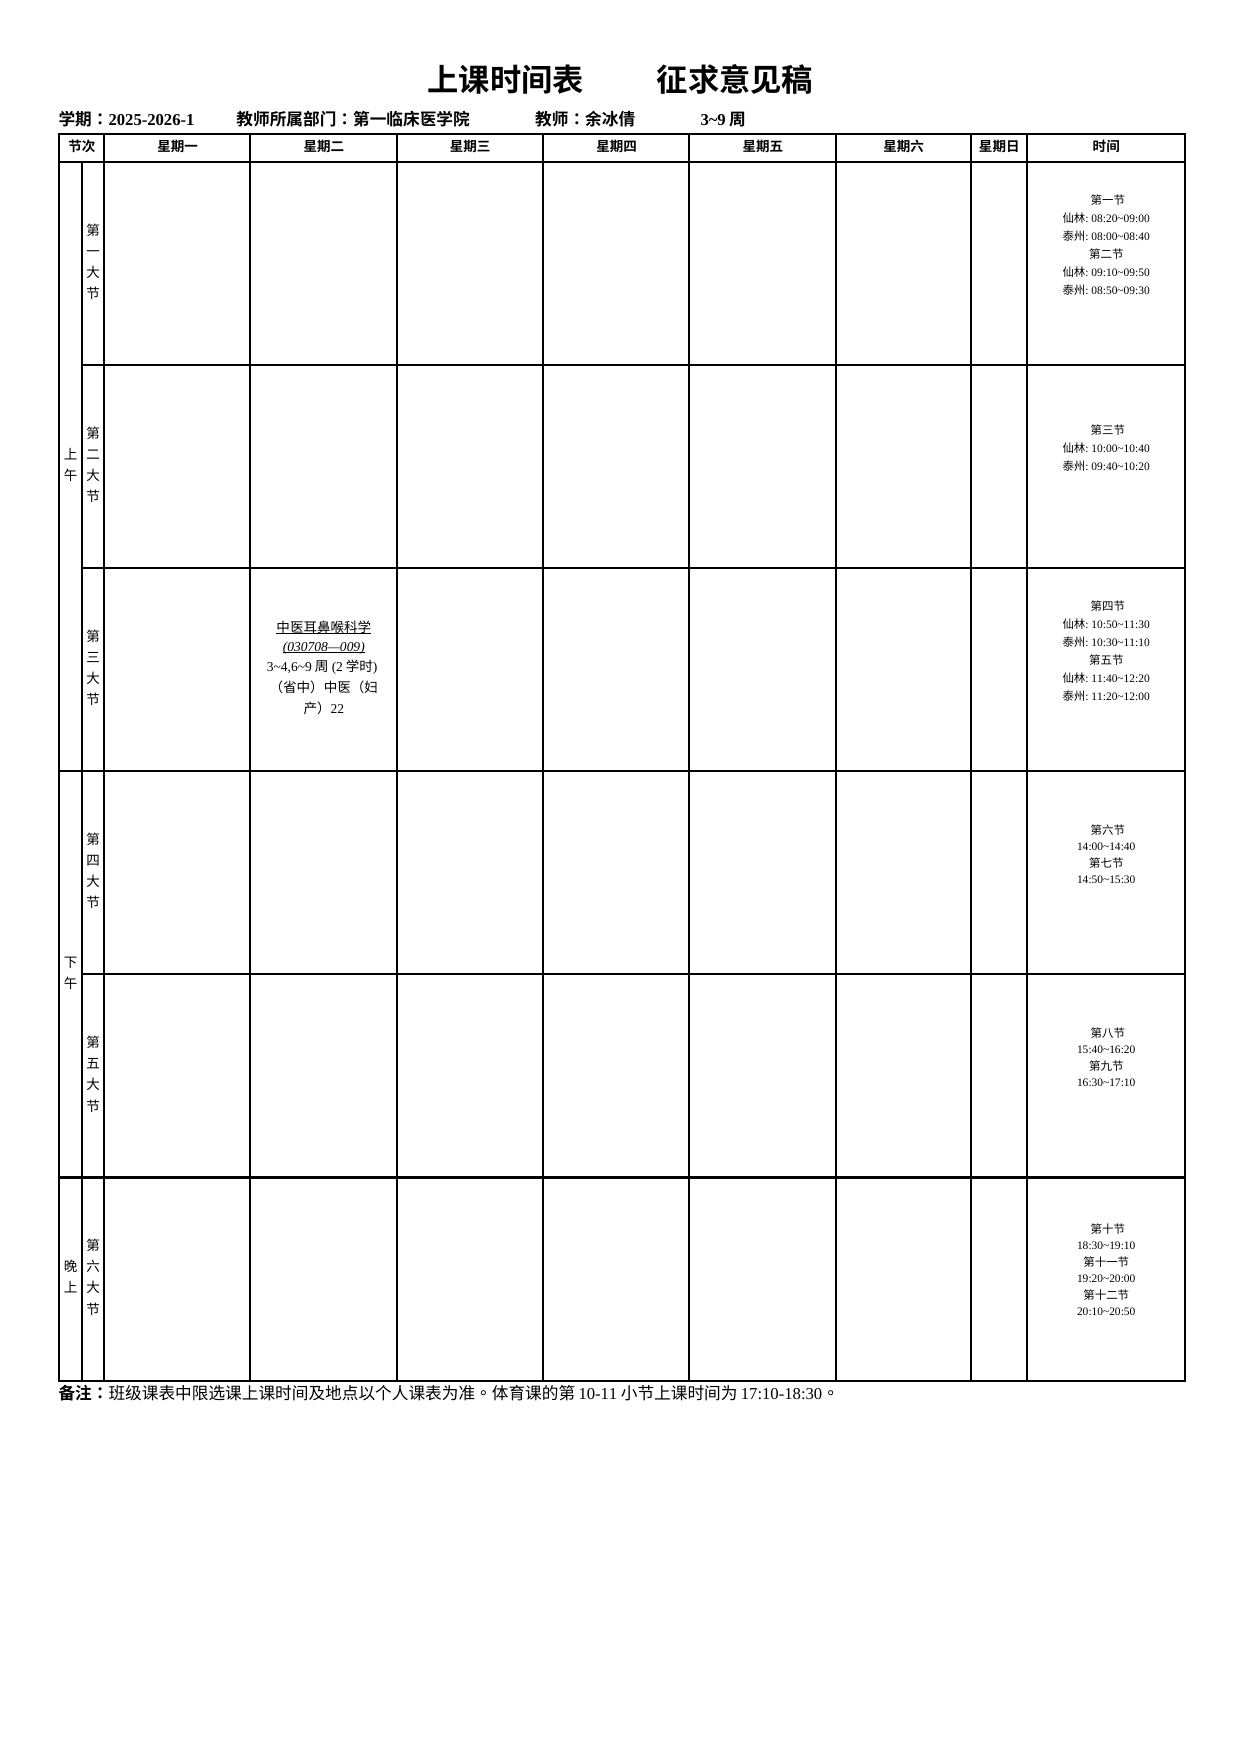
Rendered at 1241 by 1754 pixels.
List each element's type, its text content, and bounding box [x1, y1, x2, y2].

table_cell 第二大节 [83, 366, 103, 567]
table_cell [972, 975, 1026, 1176]
table_cell [837, 366, 970, 567]
table_cell [972, 366, 1026, 567]
table_cell [972, 1179, 1026, 1379]
table_cell 中医耳鼻喉科学 (030708—009) 3~4,6~9周 (2学时) （省中）中医（妇产）22 [251, 569, 396, 770]
table_cell [690, 569, 835, 770]
table_cell 晚上 [60, 1179, 81, 1379]
table_cell 第四节 仙林: 10:50~11:30 泰州: 10:30~11:10 第五节 仙林: 11:40~12:20 泰州: 11:20~12:00 [1028, 569, 1184, 770]
table_cell [398, 772, 542, 973]
table_header 星期三 [398, 135, 542, 161]
table_header 星期二 [251, 135, 396, 161]
table_cell [251, 1179, 396, 1379]
table_cell [251, 366, 396, 567]
table_cell [105, 366, 249, 567]
table_cell [544, 772, 688, 973]
table_cell [972, 569, 1026, 770]
table_cell [398, 569, 542, 770]
table_cell 第六节 14:00~14:40 第七节 14:50~15:30 [1028, 772, 1184, 973]
table_cell [251, 163, 396, 364]
table_header 星期五 [690, 135, 835, 161]
table_cell [544, 1179, 688, 1379]
text 上课时间表 征求意见稿 [58, 58, 1182, 101]
table_cell [690, 772, 835, 973]
table_header 星期日 [972, 135, 1026, 161]
table_header 星期一 [105, 135, 249, 161]
table_cell 第一大节 [83, 163, 103, 364]
table_cell [837, 1179, 970, 1379]
table_cell [690, 163, 835, 364]
table_cell [544, 975, 688, 1176]
table_cell [105, 975, 249, 1176]
table_cell [398, 366, 542, 567]
table_cell 第三节 仙林: 10:00~10:40 泰州: 09:40~10:20 [1028, 366, 1184, 567]
table_cell 第三大节 [83, 569, 103, 770]
table_cell [251, 772, 396, 973]
table_cell [690, 1179, 835, 1379]
text 备注：班级课表中限选课上课时间及地点以个人课表为准。体育课的第10-11小节上课时间为17:10-18:30。 [58, 1382, 1182, 1404]
table_cell 第一节 仙林: 08:20~09:00 泰州: 08:00~08:40 第二节 仙林: 09:10~09:50 泰州: 08:50~09:30 [1028, 163, 1184, 364]
table_cell [972, 772, 1026, 973]
table_cell 下午 [60, 772, 81, 1176]
table_header 节次 [60, 135, 103, 161]
table_cell [398, 163, 542, 364]
table_cell [105, 163, 249, 364]
table_cell [251, 975, 396, 1176]
table_header 时间 [1028, 135, 1184, 161]
table_cell [105, 569, 249, 770]
table_header 星期六 [837, 135, 970, 161]
table_cell [837, 975, 970, 1176]
table_cell [837, 163, 970, 364]
table_cell [544, 163, 688, 364]
table_cell 第四大节 [83, 772, 103, 973]
table_header 星期四 [544, 135, 688, 161]
table_cell [398, 1179, 542, 1379]
table_cell [105, 1179, 249, 1379]
table_cell [690, 366, 835, 567]
table_cell [105, 772, 249, 973]
text 学期：2025-2026-1 教师所属部门：第一临床医学院 教师：余冰倩 3~9周 [58, 107, 1182, 130]
table_cell [544, 366, 688, 567]
table_cell 第六大节 [83, 1179, 103, 1379]
table_cell [837, 772, 970, 973]
table_cell 第十节 18:30~19:10 第十一节 19:20~20:00 第十二节 20:10~20:50 [1028, 1179, 1184, 1379]
table_cell 第五大节 [83, 975, 103, 1176]
table_cell 上午 [60, 163, 81, 770]
table_cell [837, 569, 970, 770]
table_cell 第八节 15:40~16:20 第九节 16:30~17:10 [1028, 975, 1184, 1176]
table_cell [972, 163, 1026, 364]
table_cell [544, 569, 688, 770]
table_cell [398, 975, 542, 1176]
table_cell [690, 975, 835, 1176]
